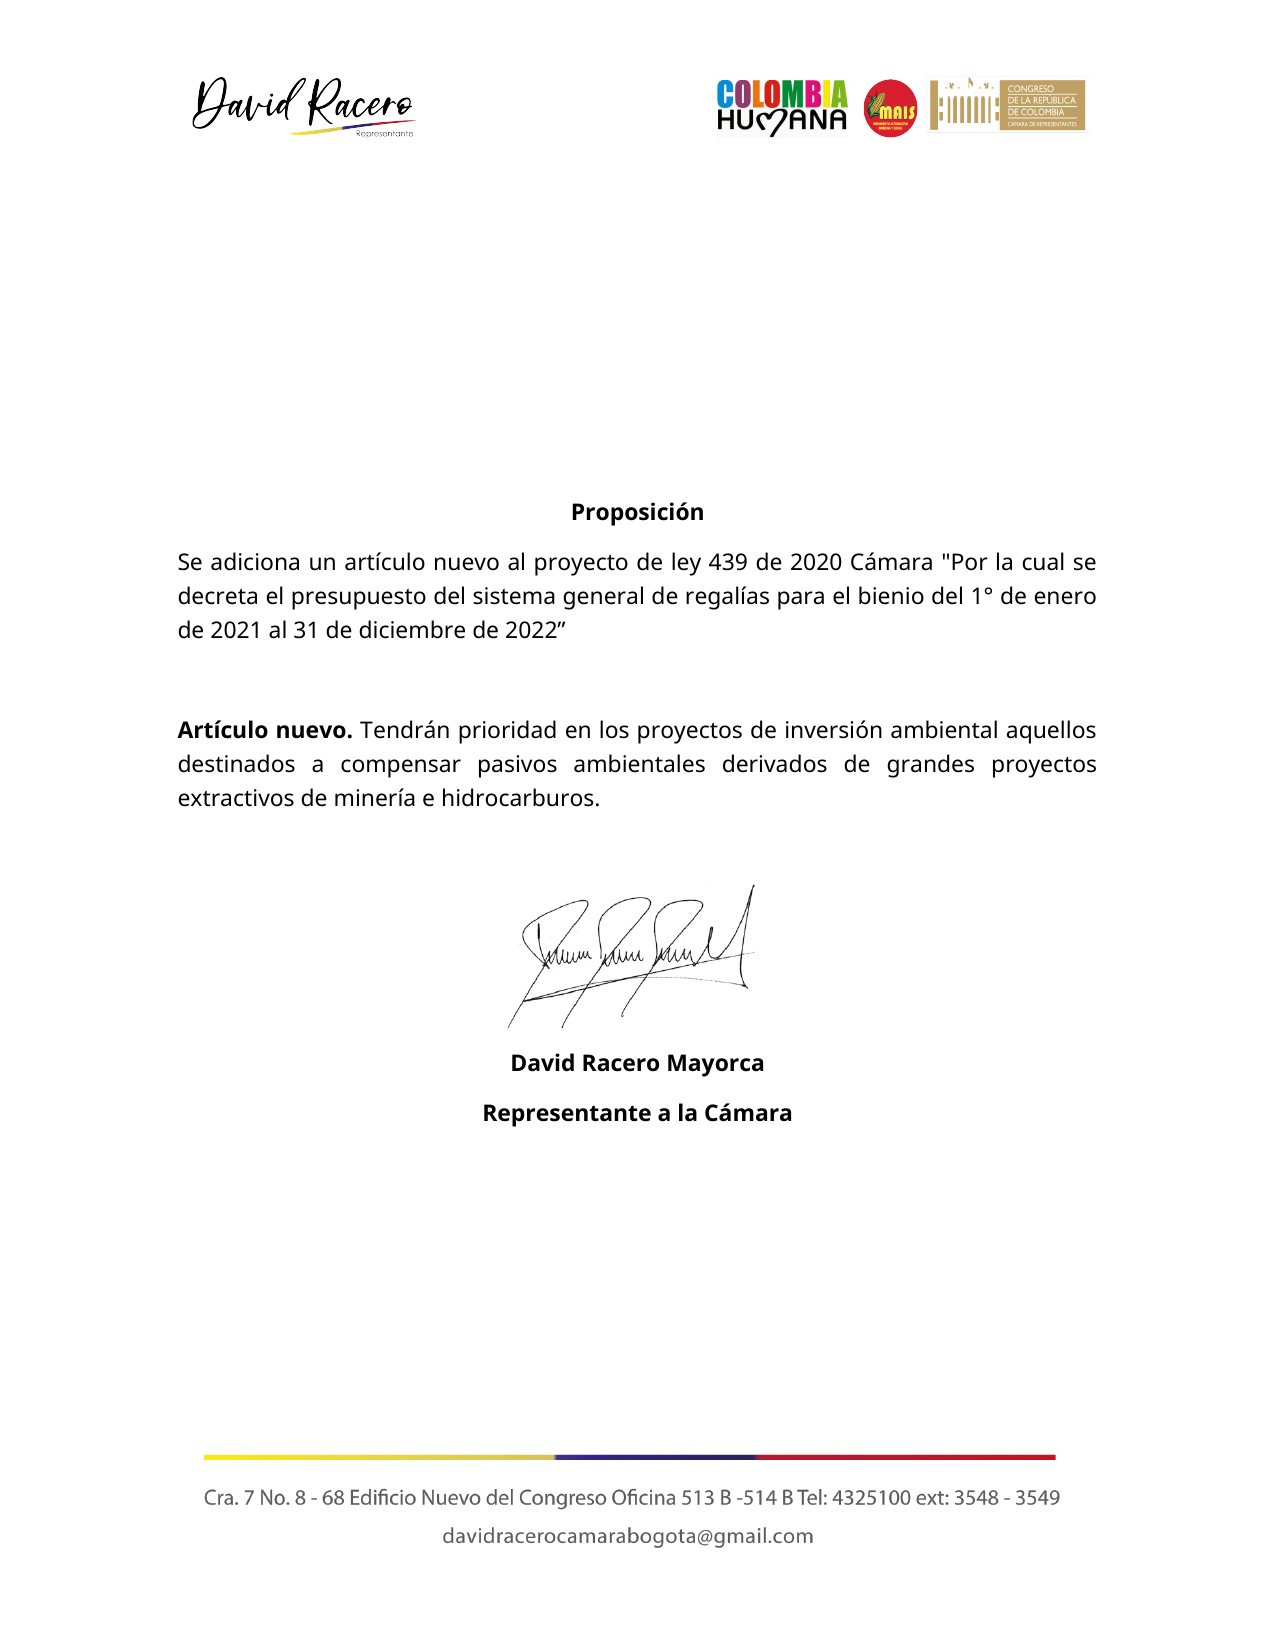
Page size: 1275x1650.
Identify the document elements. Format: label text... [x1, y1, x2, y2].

text Artículo nuevo. Tendrán prioridad en los proyectos de inversión ambiental aquellos destinados a compensar pasivos ambientales derivados de grandes proyectos extractivos de minería e hidrocarburos. [177, 714, 1098, 813]
picture [863, 79, 918, 138]
text David Racero Mayorca [177, 1047, 1098, 1078]
text Se adiciona un artículo nuevo al proyecto de ley 439 de 2020 Cámara "Por la cual se decreta el presupuesto del sistema general de regalías para el bienio del 1° de enero de 2021 al 31 de diciembre de 2022” [177, 546, 1098, 645]
picture [177, 1440, 1105, 1577]
text Proposición [177, 496, 1098, 527]
picture [507, 882, 768, 1028]
picture [922, 73, 1092, 138]
text Representante a la Cámara [177, 1097, 1098, 1128]
picture [192, 77, 417, 138]
picture [716, 80, 849, 138]
